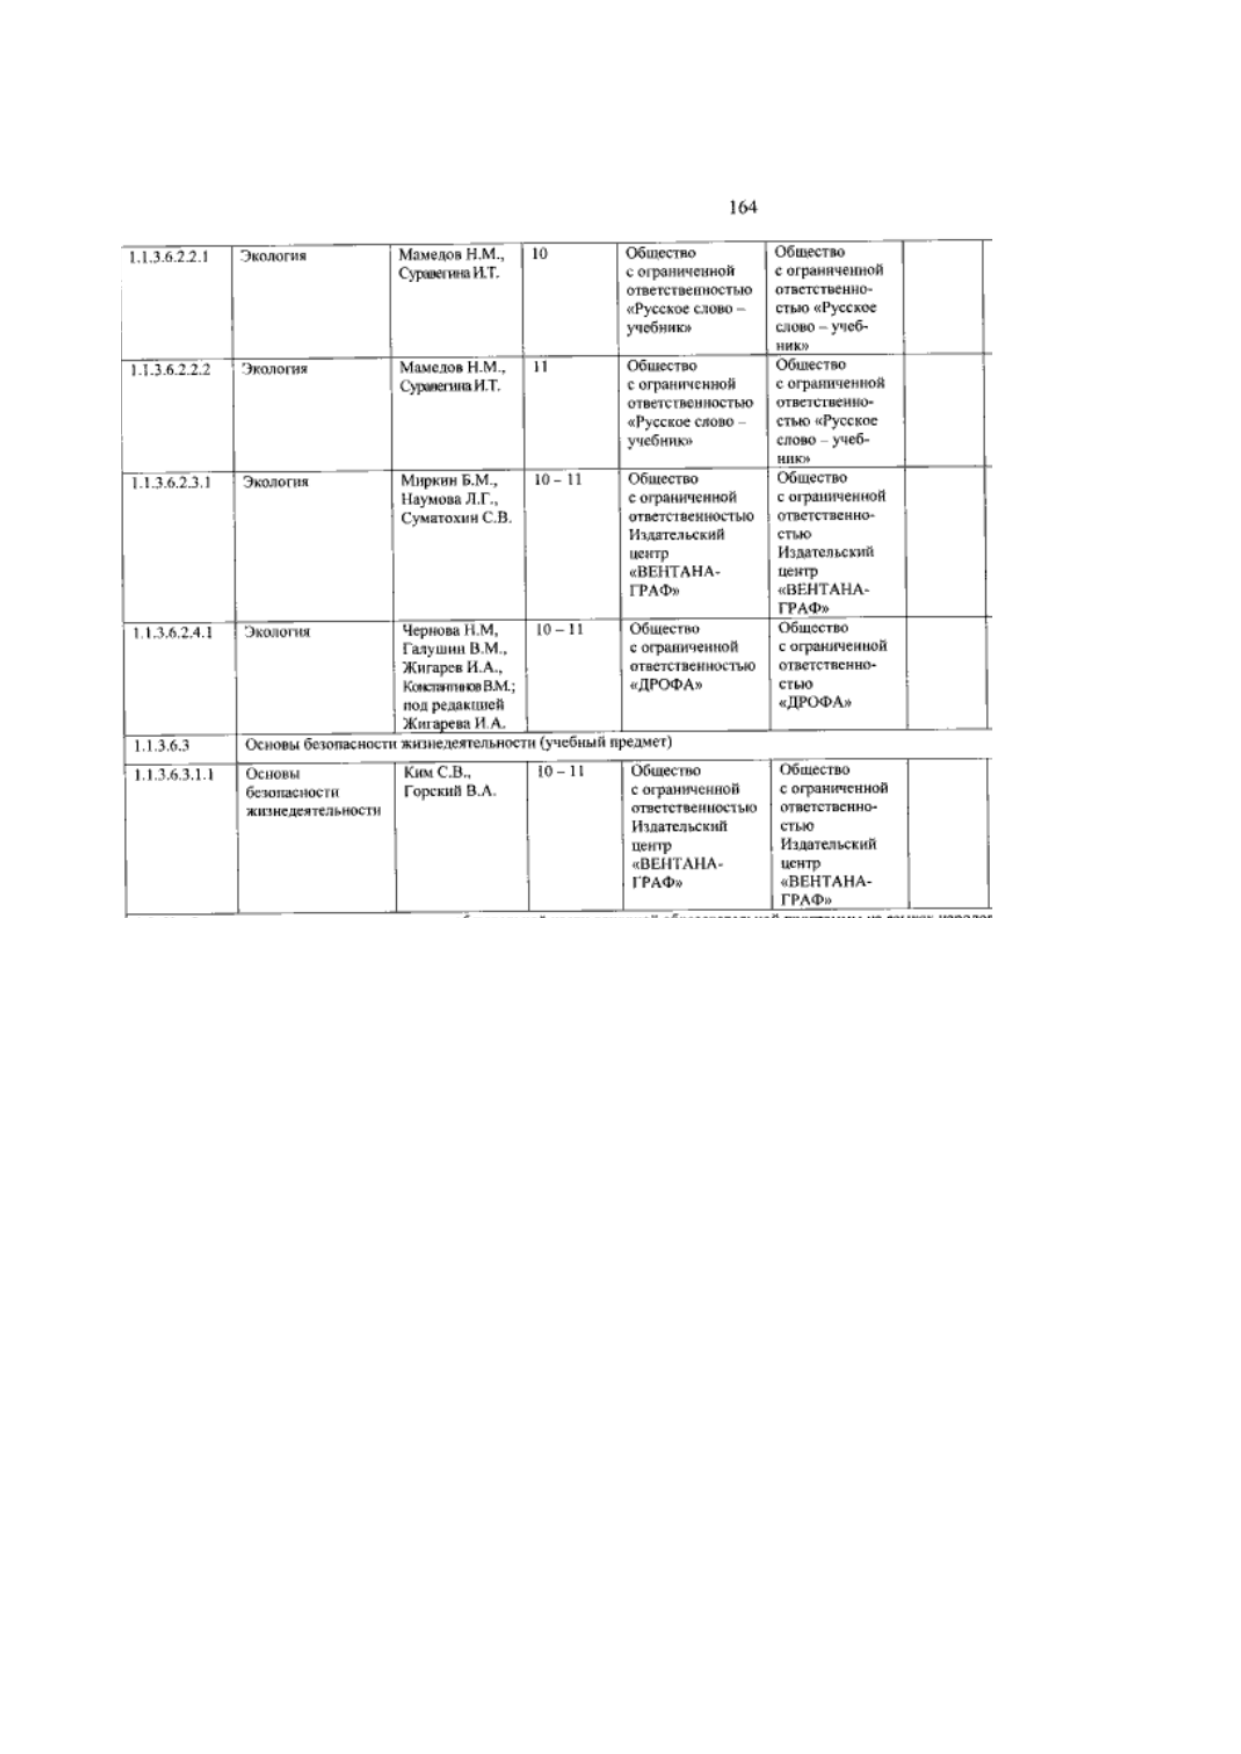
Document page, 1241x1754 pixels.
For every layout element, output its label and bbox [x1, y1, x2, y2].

picture [121, 190, 993, 918]
